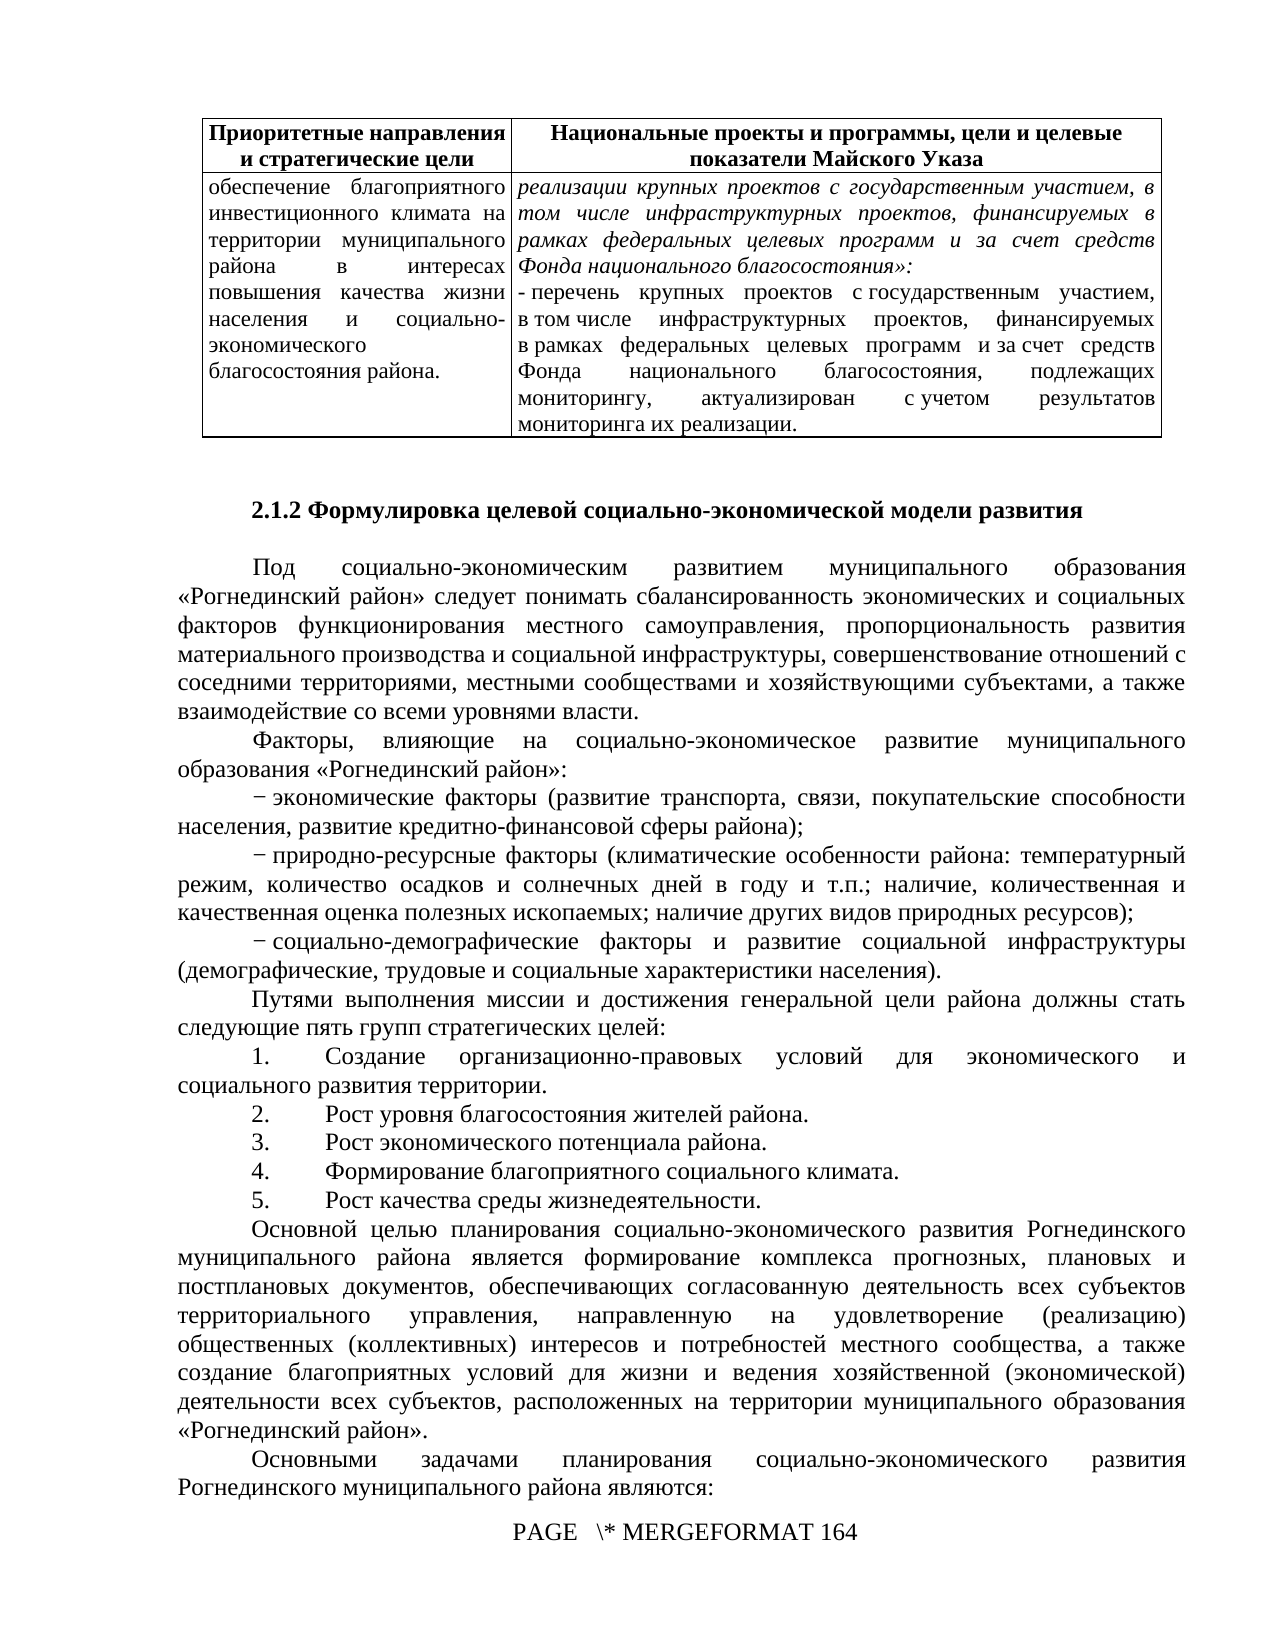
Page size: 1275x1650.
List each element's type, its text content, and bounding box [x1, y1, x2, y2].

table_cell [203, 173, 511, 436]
text Путями выполнения миссии и достижения генеральной цели района должны стать следующие пять групп стратегических целей: [177, 984, 1186, 1041]
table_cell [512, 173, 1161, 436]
text 3. Рост экономического потенциала района. [177, 1127, 1186, 1156]
text Основными задачами планирования социально-экономического развития Рогнединского муниципального района являются: [177, 1444, 1186, 1501]
text 2.1.2 Формулировка целевой социально-экономической модели развития [177, 495, 1186, 524]
text 4. Формирование благоприятного социального климата. [177, 1156, 1186, 1185]
text 5. Рост качества среды жизнедеятельности. [177, 1185, 1186, 1214]
text − экономические факторы (развитие транспорта, связи, покупательские способности населения, развитие кредитно-финансовой сферы района); [177, 782, 1186, 840]
text 1. Создание организационно-правовых условий для экономического и социального развития территории. [177, 1041, 1186, 1099]
text Основной целью планирования социально-экономического развития Рогнединского муниципального района является формирование комплекса прогнозных, плановых и постплановых документов, обеспечивающих согласованную деятельность всех субъектов территориального управления, направленную на удовлетворение (реализацию) общественных (коллективных) интересов и потребностей местного сообщества, а также создание благоприятных условий для жизни и ведения хозяйственной (экономической) деятельности всех субъектов, расположенных на территории муниципального образования «Рогнединский район». [177, 1214, 1186, 1444]
text − социально-демографические факторы и развитие социальной инфраструктуры (демографические, трудовые и социальные характеристики населения). [177, 926, 1186, 984]
text Под социально-экономическим развитием муниципального образования «Рогнединский район» следует понимать сбалансированность экономических и социальных факторов функционирования местного самоуправления, пропорциональность развития материального производства и социальной инфраструктуры, совершенствование отношений с соседними территориями, местными сообществами и хозяйствующими субъектами, а также взаимодействие со всеми уровнями власти. [177, 552, 1186, 725]
text Факторы, влияющие на социально-экономическое развитие муниципального образования «Рогнединский район»: [177, 725, 1186, 782]
text 2. Рост уровня благосостояния жителей района. [177, 1099, 1186, 1127]
text − природно-ресурсные факторы (климатические особенности района: температурный режим, количество осадков и солнечных дней в году и т.п.; наличие, количественная и качественная оценка полезных ископаемых; наличие других видов природных ресурсов); [177, 840, 1186, 926]
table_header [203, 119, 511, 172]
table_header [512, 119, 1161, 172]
